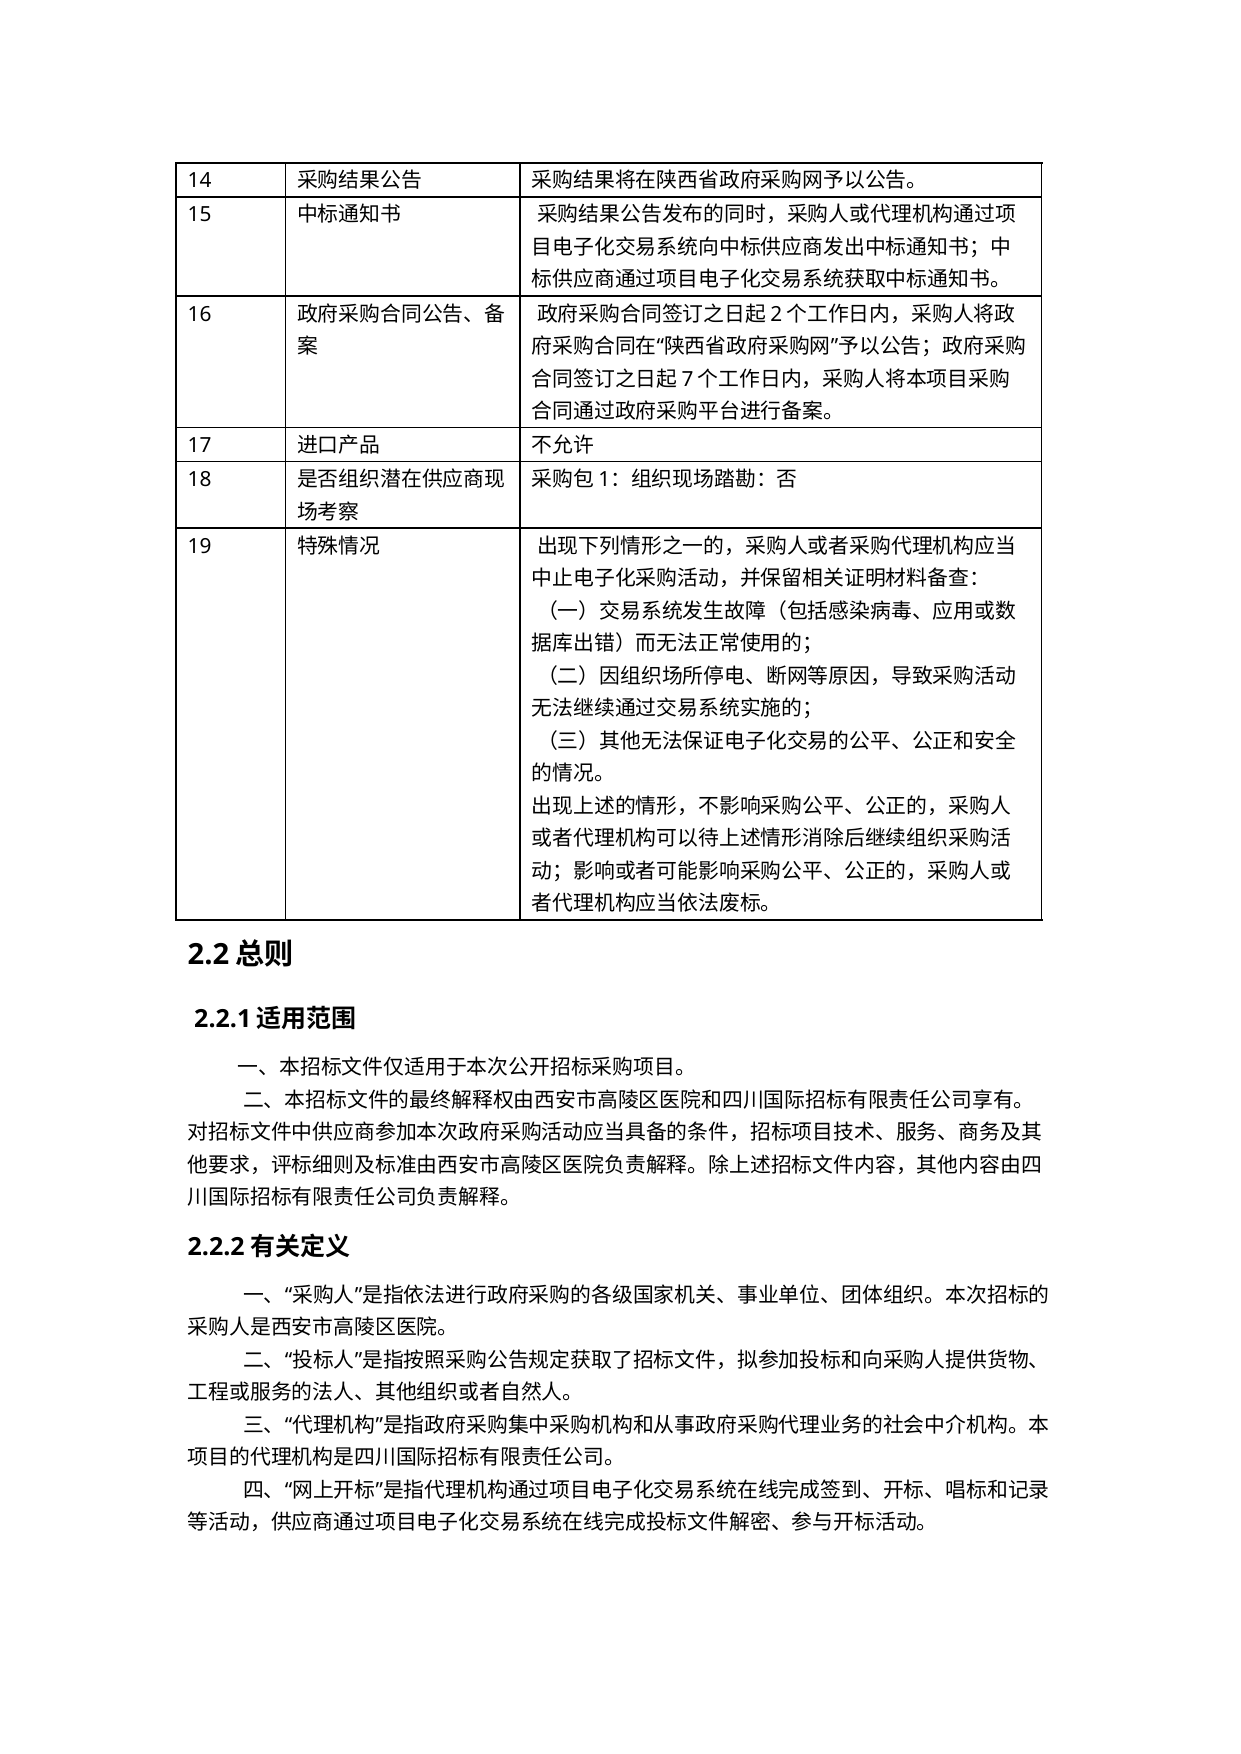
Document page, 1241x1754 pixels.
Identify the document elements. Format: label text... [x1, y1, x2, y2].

table_cell 14 [177, 164, 285, 196]
table_cell 采购结果公告发布的同时，采购人或代理机构通过项目电子化交易系统向中标供应商发出中标通知书；中标供应商通过项目电子化交易系统获取中标通知书。 [521, 198, 1041, 295]
table_cell 采购包1：组织现场踏勘：否 [521, 462, 1041, 527]
text 四、“网上开标”是指代理机构通过项目电子化交易系统在线完成签到、开标、唱标和记录等活动，供应商通过项目电子化交易系统在线完成投标文件解密、参与开标活动。 [187, 1473, 1053, 1538]
table_cell 采购结果公告 [286, 164, 519, 196]
text 一、“采购人”是指依法进行政府采购的各级国家机关、事业单位、团体组织。本次招标的采购人是西安市高陵区医院。 [187, 1278, 1053, 1343]
table_cell 15 [177, 198, 285, 295]
table_cell 19 [177, 529, 285, 919]
table_cell 不允许 [521, 428, 1041, 461]
table_cell 政府采购合同签订之日起2个工作日内，采购人将政府采购合同在“陕西省政府采购网”予以公告；政府采购合同签订之日起7个工作日内，采购人将本项目采购合同通过政府采购平台进行备案。 [521, 297, 1041, 427]
table_cell 18 [177, 462, 285, 527]
table_cell 17 [177, 428, 285, 461]
text 二、“投标人”是指按照采购公告规定获取了招标文件，拟参加投标和向采购人提供货物、工程或服务的法人、其他组织或者自然人。 [187, 1343, 1053, 1408]
table_cell 是否组织潜在供应商现场考察 [286, 462, 519, 527]
table_cell 特殊情况 [286, 529, 519, 919]
table_cell 进口产品 [286, 428, 519, 461]
text 2.2.1适用范围 [187, 985, 1053, 1050]
table_cell 采购结果将在陕西省政府采购网予以公告。 [521, 164, 1041, 196]
text 一、本招标文件仅适用于本次公开招标采购项目。 [187, 1050, 1053, 1083]
table_cell 政府采购合同公告、备案 [286, 297, 519, 427]
text 二、本招标文件的最终解释权由西安市高陵区医院和四川国际招标有限责任公司享有。对招标文件中供应商参加本次政府采购活动应当具备的条件，招标项目技术、服务、商务及其他要求，评标细则及标准由西安市高陵区医院负责解释。除上述招标文件内容，其他内容由四川国际招标有限责任公司负责解释。 [187, 1083, 1053, 1213]
table_cell 出现下列情形之一的，采购人或者采购代理机构应当中止电子化采购活动，并保留相关证明材料备查： （一）交易系统发生故障（包括感染病毒、应用或数据库出错）而无法正常使用的； （二）因组织场所停电、断网等原因，导致采购活动无法继续通过交易系统实施的； （三）其他无法保证电子化交易的公平、公正和安全的情况。 出现上述的情形，不影响采购公平、公正的，采购人或者代理机构可以待上述情形消除后继续组织采购活动；影响或者可能影响采购公平、公正的，采购人或者代理机构应当依法废标。 [521, 529, 1041, 919]
text 三、“代理机构”是指政府采购集中采购机构和从事政府采购代理业务的社会中介机构。本项目的代理机构是四川国际招标有限责任公司。 [187, 1408, 1053, 1473]
text 2.2.2有关定义 [187, 1213, 1053, 1278]
table_cell 16 [177, 297, 285, 427]
text 2.2总则 [187, 920, 1053, 985]
table_cell 中标通知书 [286, 198, 519, 295]
